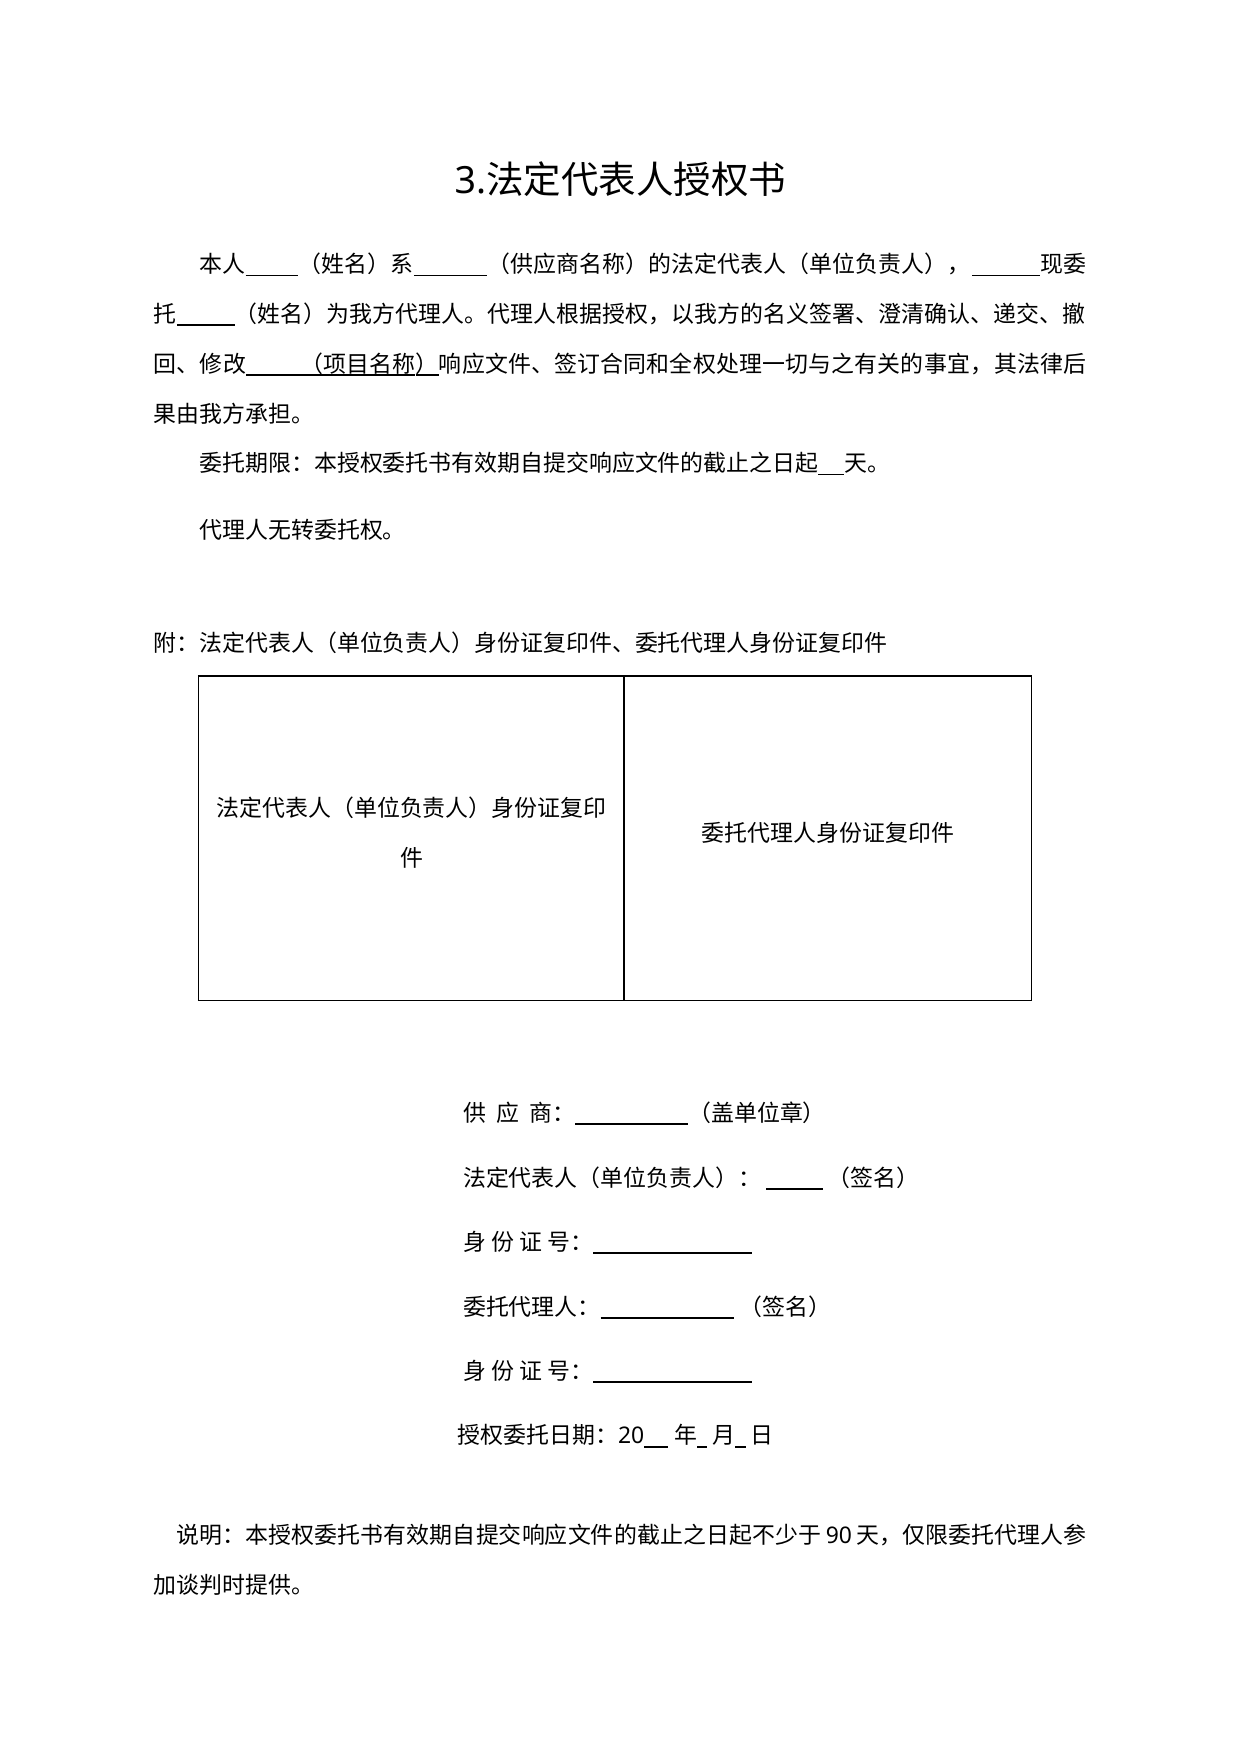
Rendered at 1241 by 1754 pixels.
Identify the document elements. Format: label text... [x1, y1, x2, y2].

table_header 法定代表人（单位负责人）身份证复印件 [199, 677, 623, 999]
text 本人 （姓名）系 （供应商名称）的法定代表人（单位负责人）， 现委托 （姓名）为我方代理人。代理人根据授权，以我方的名义签署、澄清确认、递交、撤回、修改 （项目名称）响应文件、签订合同和全权处理一切与之有关的事宜，其法律后果由我方承担。 [153, 246, 1087, 429]
text 供 应 商： （盖单位章） [153, 1095, 1087, 1128]
text 授权委托日期：20 年 月 日 [153, 1417, 1087, 1451]
text 身 份 证 号： [153, 1353, 1087, 1386]
text 说明：本授权委托书有效期自提交响应文件的截止之日起不少于90天，仅限委托代理人参加谈判时提供。 [153, 1517, 1087, 1600]
text 委托代理人： （签名） [153, 1288, 1087, 1322]
text 法定代表人（单位负责人）： （签名） [153, 1159, 1087, 1193]
text 代理人无转委托权。 [153, 512, 1087, 545]
text 身 份 证 号： [153, 1224, 1087, 1257]
table_header 委托代理人身份证复印件 [625, 677, 1031, 999]
text 委托期限：本授权委托书有效期自提交响应文件的截止之日起 天。 [153, 445, 1087, 478]
text 3.法定代表人授权书 [153, 150, 1087, 204]
text 附：法定代表人（单位负责人）身份证复印件、委托代理人身份证复印件 [153, 625, 1087, 658]
